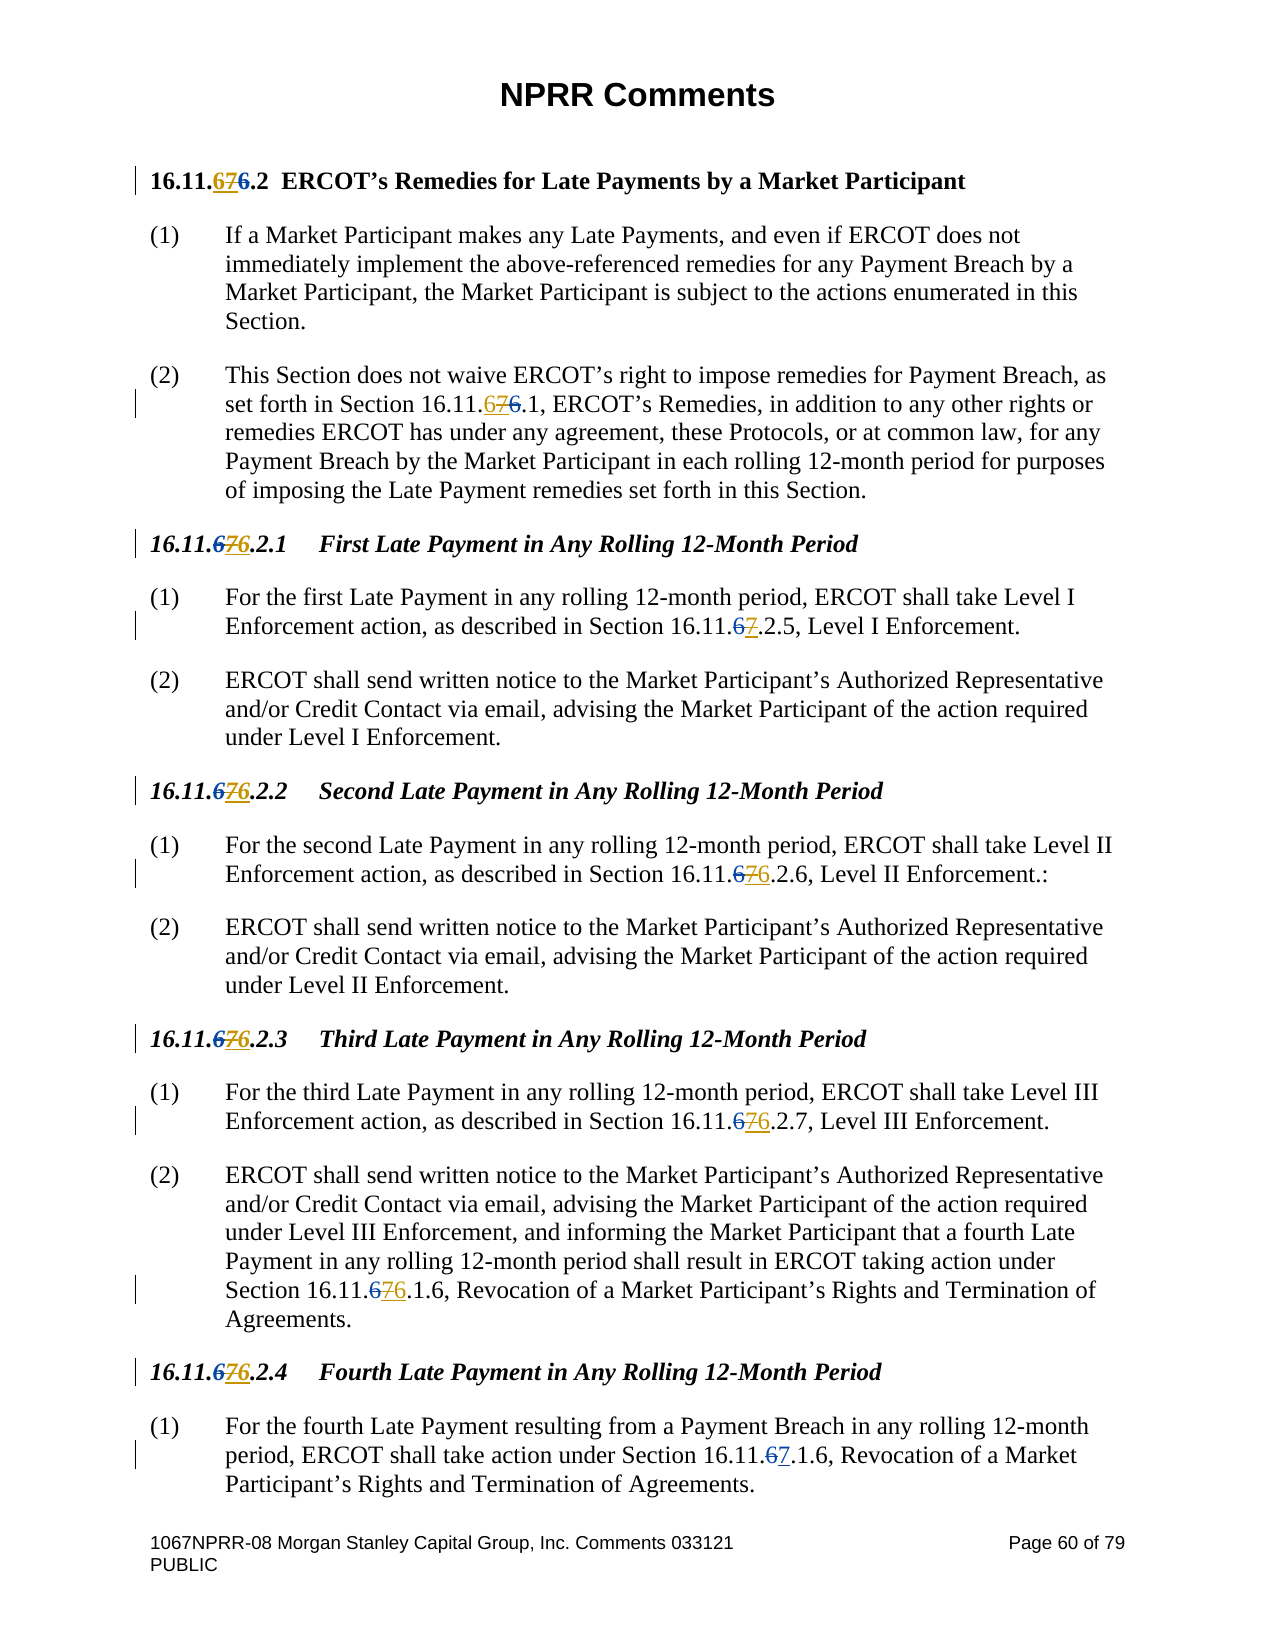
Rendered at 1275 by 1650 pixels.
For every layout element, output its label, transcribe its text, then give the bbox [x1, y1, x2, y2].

text (2) ERCOT shall send written notice to the Market Participant’s Authorized Representative and/or Credit Contact via email, advising the Market Participant of the action required under Level I Enforcement. [150, 665, 1125, 751]
text (2) This Section does not waive ERCOT’s right to impose remedies for Payment Breach, as set forth in Section 16.11..1, ERCOT’s Remedies, in addition to any other rights or remedies ERCOT has under any agreement, these Protocols, or at common law, for any Payment Breach by the Market Participant in each rolling 12-month period for purposes of imposing the Late Payment remedies set forth in this Section. [150, 360, 1125, 504]
text (2) ERCOT shall send written notice to the Market Participant’s Authorized Representative and/or Credit Contact via email, advising the Market Participant of the action required under Level II Enforcement. [150, 912, 1125, 999]
text 16.11..2.2 Second Late Payment in Any Rolling 12-Month Period [150, 776, 1125, 805]
text 16.11..2.1 First Late Payment in Any Rolling 12-Month Period [150, 529, 1125, 557]
text (1) For the second Late Payment in any rolling 12-month period, ERCOT shall take Level II Enforcement action, as described in Section 16.11..2.6, Level II Enforcement.: [150, 830, 1125, 887]
text (1) For the third Late Payment in any rolling 12-month period, ERCOT shall take Level III Enforcement action, as described in Section 16.11..2.7, Level III Enforcement. [150, 1077, 1125, 1135]
text (1) For the fourth Late Payment resulting from a Payment Breach in any rolling 12-month period, ERCOT shall take action under Section 16.11..1.6, Revocation of a Market Participant’s Rights and Termination of Agreements. [150, 1411, 1125, 1497]
text 16.11..2 ERCOT’s Remedies for Late Payments by a Market Participant [150, 166, 1125, 195]
text (2) ERCOT shall send written notice to the Market Participant’s Authorized Representative and/or Credit Contact via email, advising the Market Participant of the action required under Level III Enforcement, and informing the Market Participant that a fourth Late Payment in any rolling 12-month period shall result in ERCOT taking action under Section 16.11..1.6, Revocation of a Market Participant’s Rights and Termination of Agreements. [150, 1160, 1125, 1332]
text 16.11..2.4 Fourth Late Payment in Any Rolling 12-Month Period [150, 1357, 1125, 1386]
text 16.11..2.3 Third Late Payment in Any Rolling 12-Month Period [150, 1024, 1125, 1052]
text (1) For the first Late Payment in any rolling 12-month period, ERCOT shall take Level I Enforcement action, as described in Section 16.11..2.5, Level I Enforcement. [150, 582, 1125, 640]
text (1) If a Market Participant makes any Late Payments, and even if ERCOT does not immediately implement the above-referenced remedies for any Payment Breach by a Market Participant, the Market Participant is subject to the actions enumerated in this Section. [150, 220, 1125, 335]
